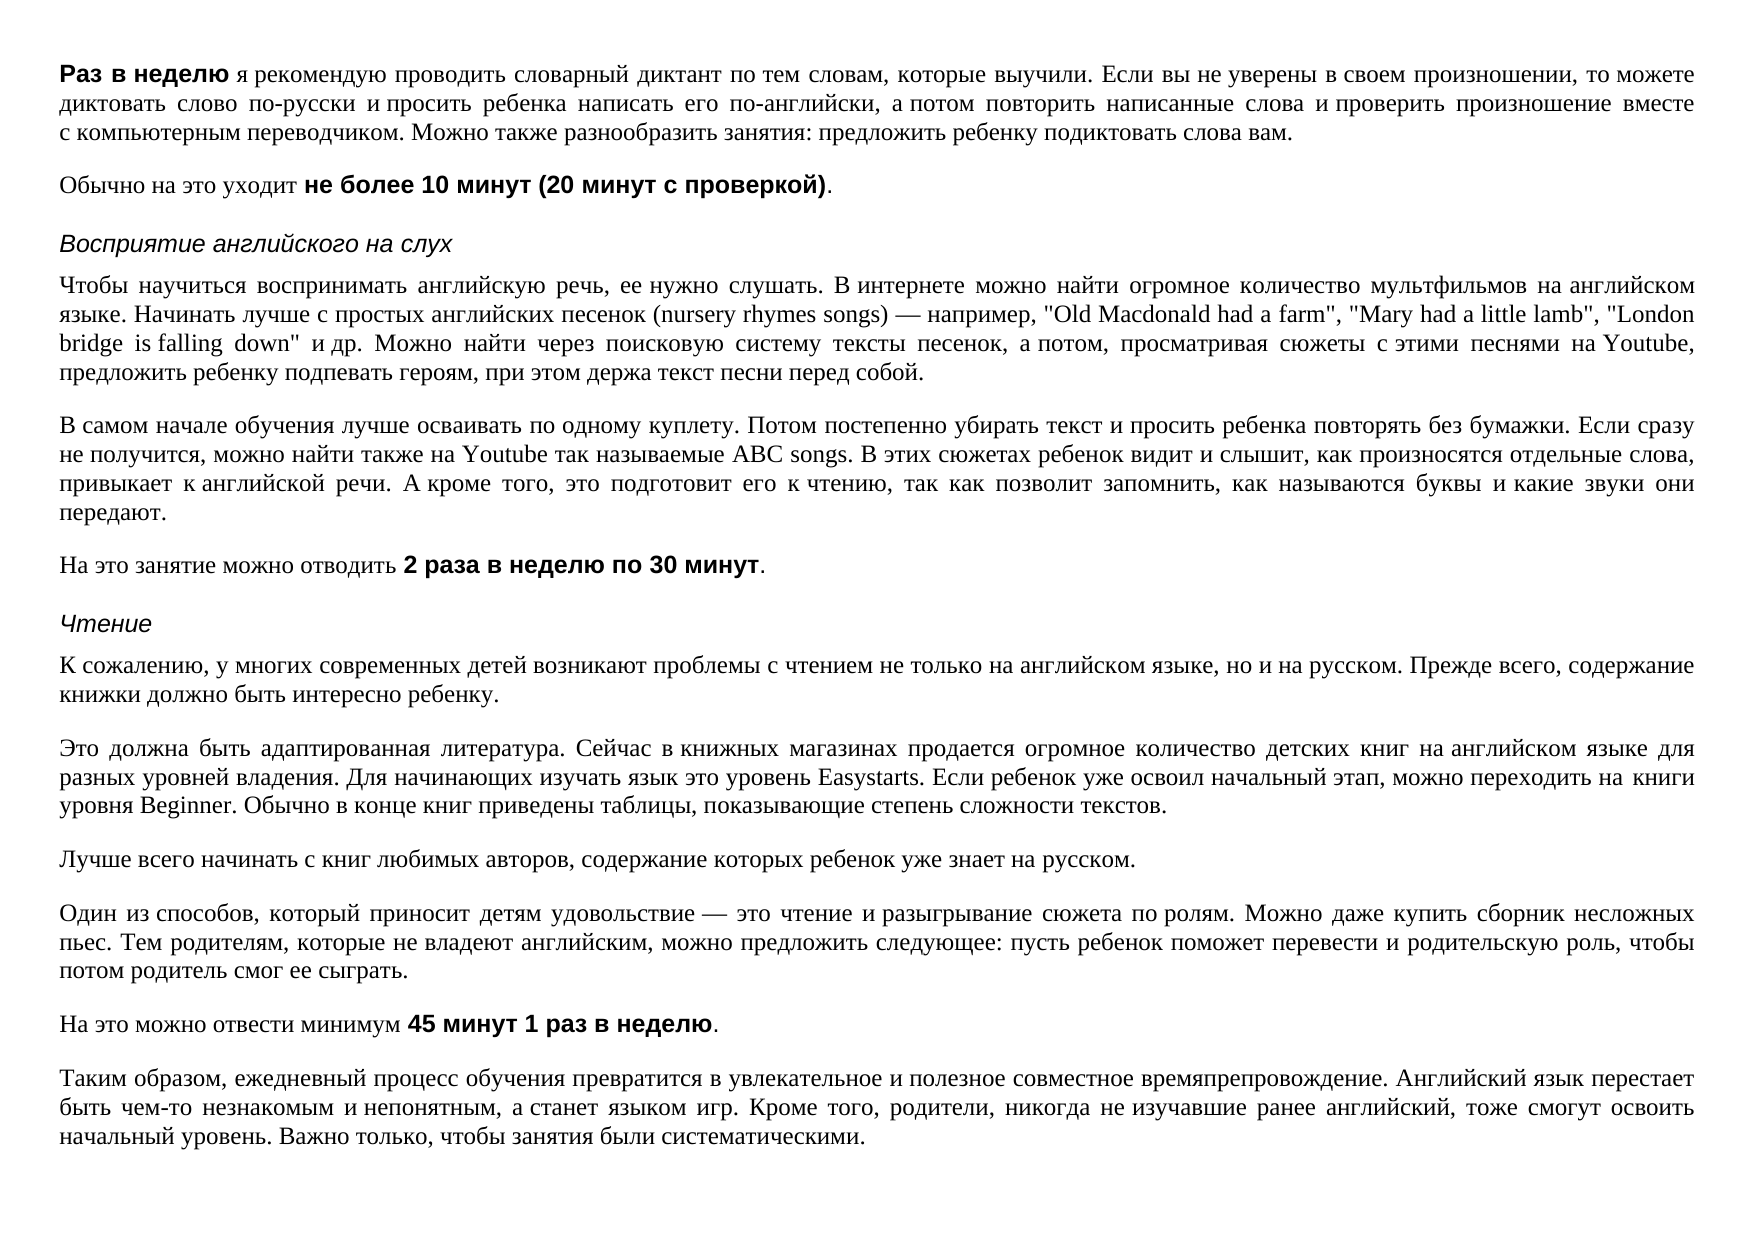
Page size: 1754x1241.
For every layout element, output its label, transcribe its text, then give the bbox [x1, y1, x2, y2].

text Обычно на это уходит не более 10 минут (20 минут с проверкой). [59, 170, 1695, 199]
text На это можно отвести минимум 45 минут 1 раз в неделю. [59, 1009, 1695, 1038]
text Лучше всего начинать с книг любимых авторов, содержание которых ребенок уже знает на русском. [59, 844, 1695, 873]
text В самом начале обучения лучше осваивать по одному куплету. Потом постепенно убирать текст и просить ребенка повторять без бумажки. Если сразу не получится, можно найти также на Youtube так называемые ABC songs. В этих сюжетах ребенок видит и слышит, как произносятся отдельные слова, привыкает к английской речи. А кроме того, это подготовит его к чтению, так как позволит запомнить, как называются буквы и какие звуки они передают. [59, 411, 1695, 526]
text К сожалению, у многих современных детей возникают проблемы с чтением не только на английском языке, но и на русском. Прежде всего, содержание книжки должно быть интересно ребенку. [59, 651, 1695, 708]
text Это должна быть адаптированная литература. Сейчас в книжных магазинах продается огромное количество детских книг на английском языке для разных уровней владения. Для начинающих изучать язык это уровень Easystarts. Если ребенок уже освоил начальный этап, можно переходить на книги уровня Beginner. Обычно в конце книг приведены таблицы, показывающие степень сложности текстов. [59, 733, 1695, 819]
text Чтение [59, 604, 1695, 638]
text На это занятие можно отводить 2 раза в неделю по 30 минут. [59, 551, 1695, 579]
text Таким образом, ежедневный процесс обучения превратится в увлекательное и полезное совместное времяпрепровождение. Английский язык перестает быть чем-то незнакомым и непонятным, а станет языком игр. Кроме того, родители, никогда не изучавшие ранее английский, тоже смогут освоить начальный уровень. Важно только, чтобы занятия были систематическими. [59, 1063, 1695, 1149]
text Раз в неделю я рекомендую проводить словарный диктант по тем словам, которые выучили. Если вы не уверены в своем произношении, то можете диктовать слово по-русски и просить ребенка написать его по-английски, а потом повторить написанные слова и проверить произношение вместе с компьютерным переводчиком. Можно также разнообразить занятия: предложить ребенку подиктовать слова вам. [59, 59, 1695, 145]
text Один из способов, который приносит детям удовольствие — это чтение и разыгрывание сюжета по ролям. Можно даже купить сборник несложных пьес. Тем родителям, которые не владеют английским, можно предложить следующее: пусть ребенок поможет перевести и родительскую роль, чтобы потом родитель смог ее сыграть. [59, 898, 1695, 984]
text Восприятие английского на слух [59, 224, 1695, 258]
text Чтобы научиться воспринимать английскую речь, ее нужно слушать. В интернете можно найти огромное количество мультфильмов на английском языке. Начинать лучше с простых английских песенок (nursery rhymes songs) — например, "Old Macdonald had a farm", "Mary had a little lamb", "London bridge is falling down" и др. Можно найти через поисковую систему тексты песенок, а потом, просматривая сюжеты с этими песнями на Youtube, предложить ребенку подпевать героям, при этом держа текст песни перед собой. [59, 271, 1695, 386]
